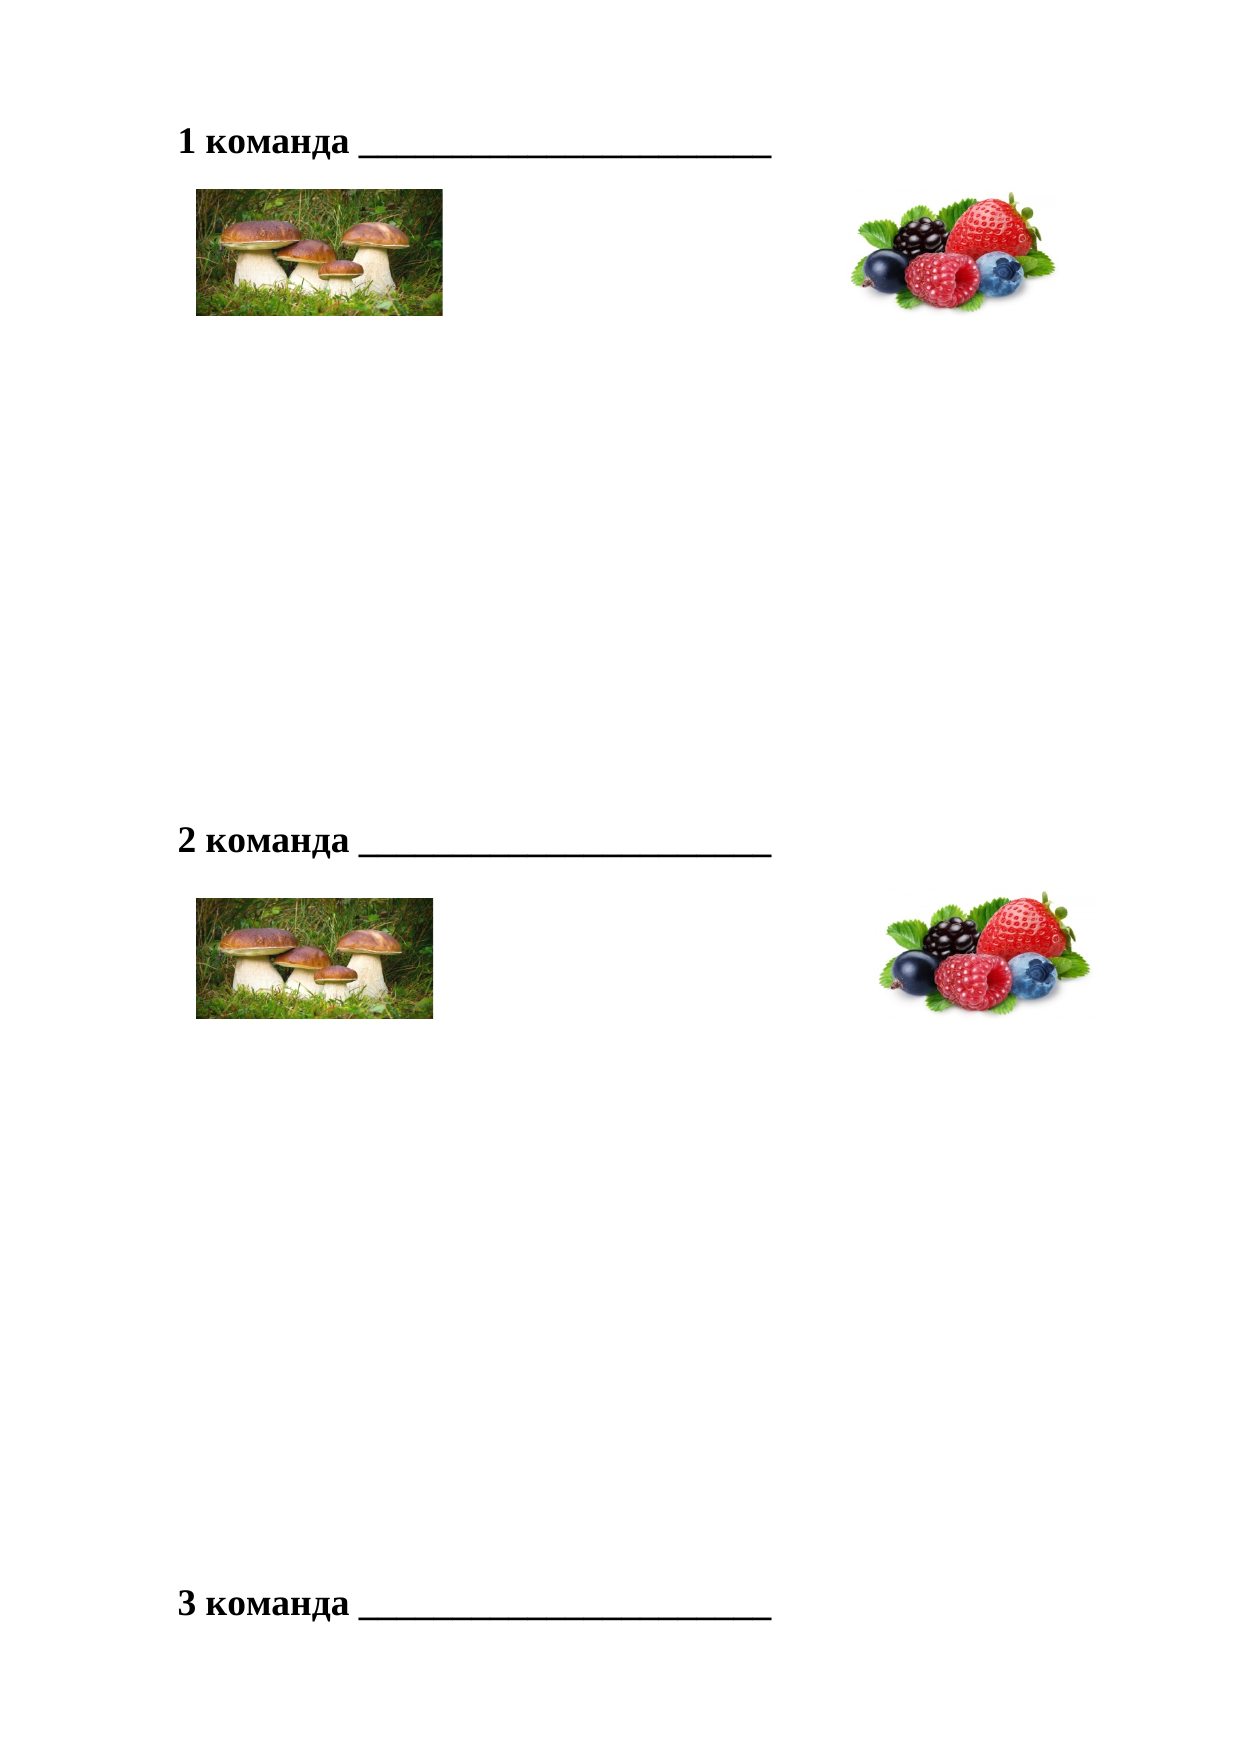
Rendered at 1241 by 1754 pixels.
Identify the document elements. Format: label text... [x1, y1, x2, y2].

text 2 команда ______________________ [177, 817, 1152, 861]
picture [196, 189, 443, 316]
text 3 команда ______________________ [177, 1581, 1152, 1624]
text 1 команда ______________________ [177, 118, 1152, 161]
picture [846, 188, 1060, 316]
picture [196, 898, 434, 1019]
picture [873, 887, 1095, 1019]
